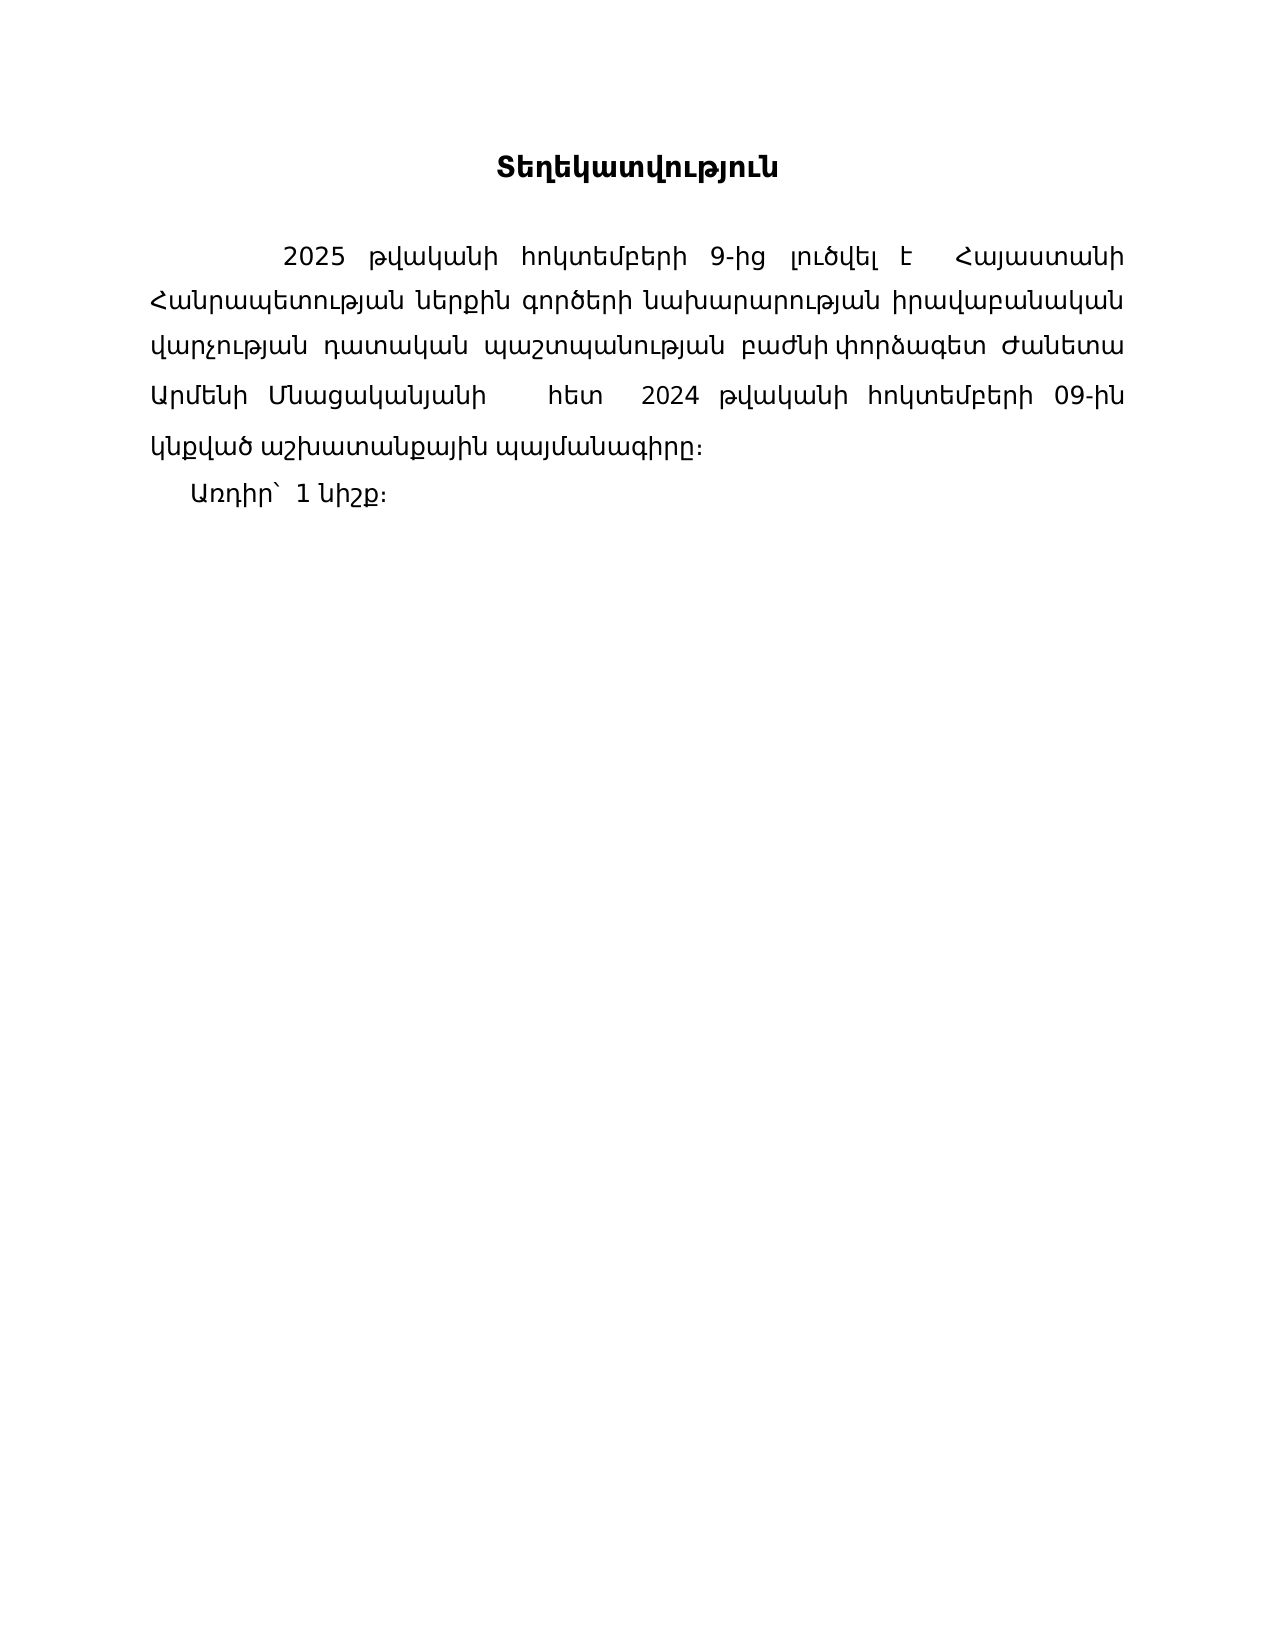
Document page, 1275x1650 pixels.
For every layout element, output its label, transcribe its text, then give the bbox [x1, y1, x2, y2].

text Առդիր՝ 1 նիշք։ [150, 479, 1125, 508]
text 2025 թվականի հոկտեմբերի 9-ից լուծվել է Հայաստանի Հանրապետության ներքին գործերի նախարարության իրավաբանական վարչության դատական պաշտպանության բաժնի փորձագետ Ժանետա Արմենի Մնացականյանի հետ 2024 թվականի հոկտեմբերի 09-ին կնքված աշխատանքային պայմանագիրը։ [150, 242, 1125, 462]
text Տեղեկատվություն [150, 150, 1125, 184]
